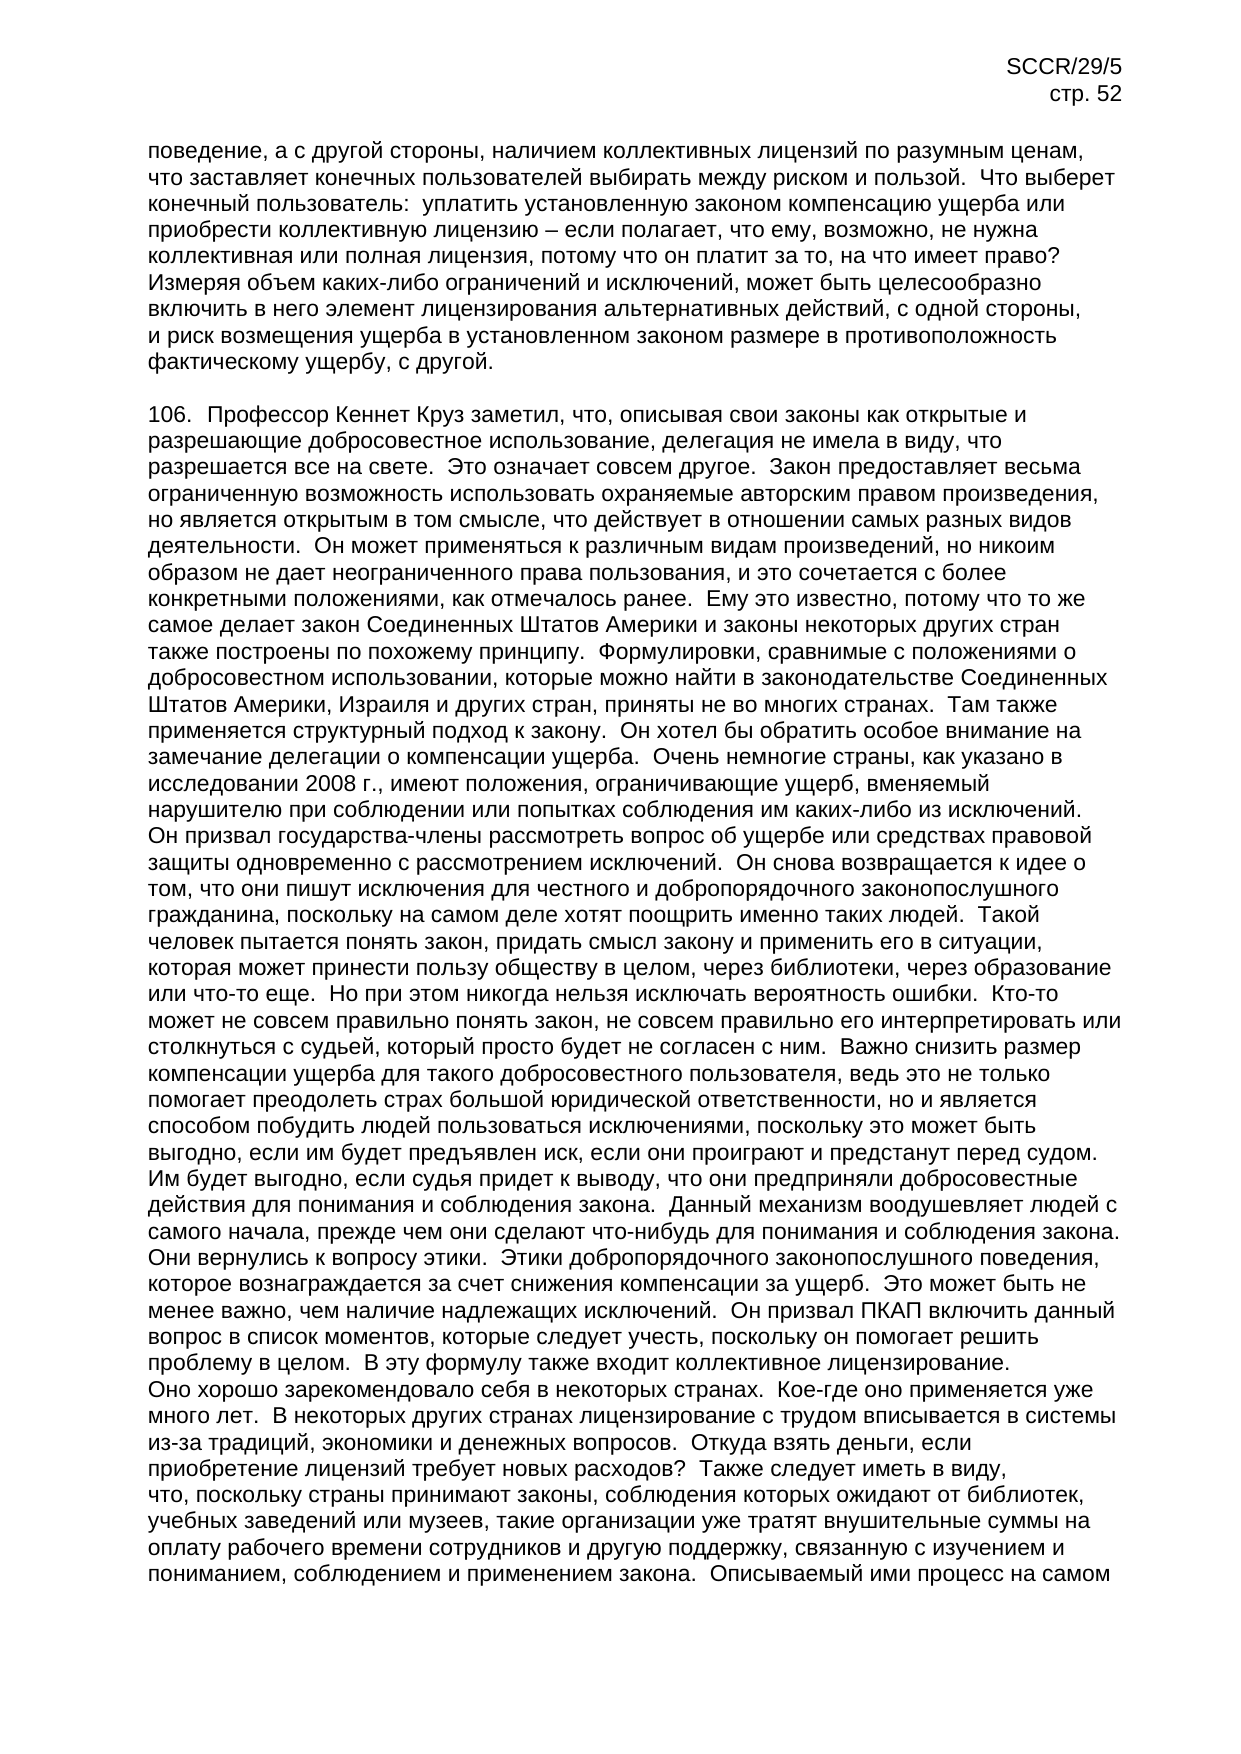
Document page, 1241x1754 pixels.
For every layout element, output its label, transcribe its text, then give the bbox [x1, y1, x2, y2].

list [148, 137, 1122, 374]
